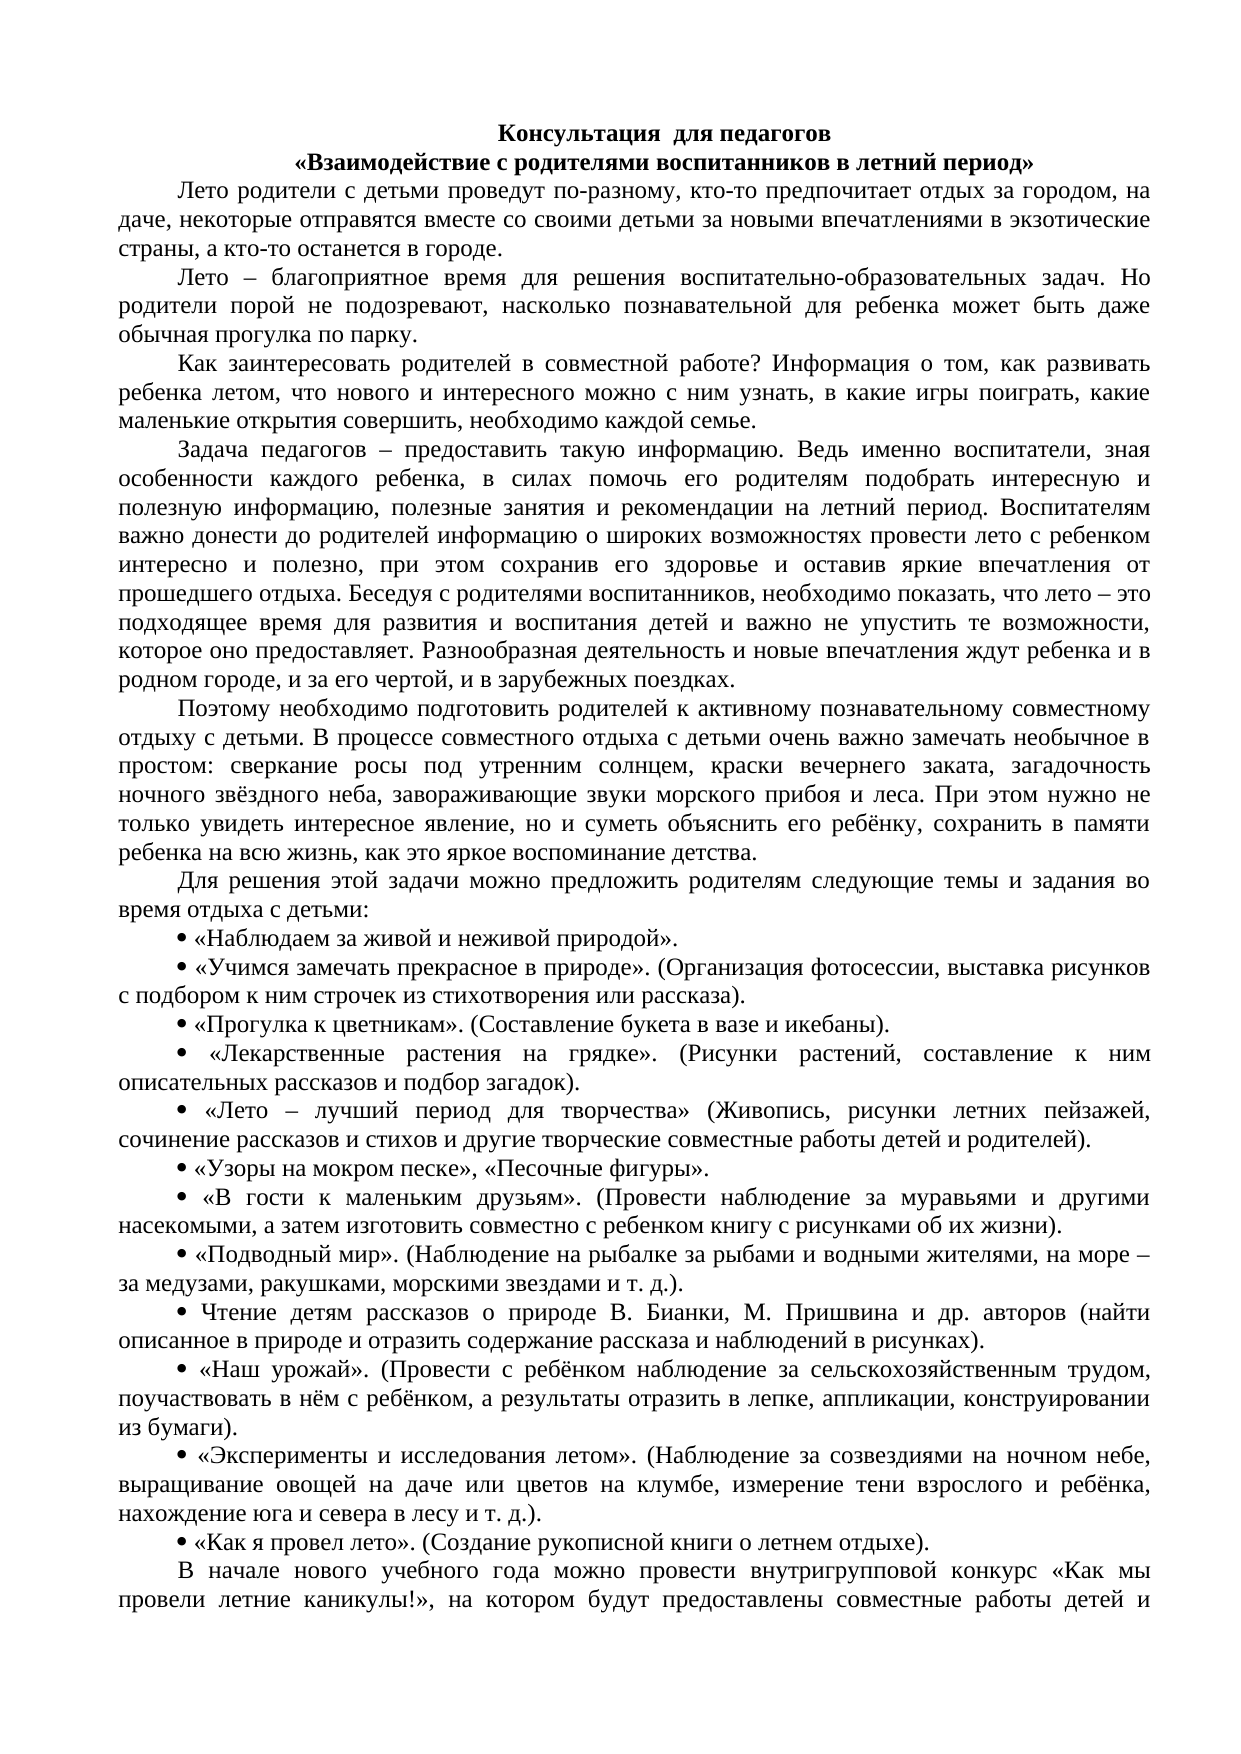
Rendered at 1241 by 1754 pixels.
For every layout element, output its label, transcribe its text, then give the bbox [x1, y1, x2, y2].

text Для решения этой задачи можно предложить родителям следующие темы и задания во время отдыха с детьми: [118, 866, 1152, 923]
text «Лекарственные растения на грядке». (Рисунки растений, составление к ним описательных рассказов и подбор загадок). [118, 1038, 1152, 1096]
text Лето – благоприятное время для решения воспитательно-образовательных задач. Но родители порой не подозревают, насколько познавательной для ребенка может быть даже обычная прогулка по парку. [118, 262, 1152, 348]
text Консультация для педагогов [118, 118, 1152, 147]
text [118, 1556, 1152, 1613]
text «Эксперименты и исследования летом». (Наблюдение за созвездиями на ночном небе, выращивание овощей на даче или цветов на клумбе, измерение тени взрослого и ребёнка, нахождение юга и севера в лесу и т. д.). [118, 1441, 1152, 1527]
text «Узоры на мокром песке», «Песочные фигуры». [118, 1153, 1152, 1182]
text Лето родители с детьми проведут по-разному, кто-то предпочитает отдых за городом, на даче, некоторые отправятся вместе со своими детьми за новыми впечатлениями в экзотические страны, а кто-то останется в городе. [118, 176, 1152, 262]
text Чтение детям рассказов о природе В. Бианки, М. Пришвина и др. авторов (найти описанное в природе и отразить содержание рассказа и наблюдений в рисунках). [118, 1297, 1152, 1354]
text Поэтому необходимо подготовить родителей к активному познавательному совместному отдыху с детьми. В процессе совместного отдыха с детьми очень важно замечать необычное в простом: сверкание росы под утренним солнцем, краски вечернего заката, загадочность ночного звёздного неба, завораживающие звуки морского прибоя и леса. При этом нужно не только увидеть интересное явление, но и суметь объяснить его ребёнку, сохранить в памяти ребенка на всю жизнь, как это яркое воспоминание детства. [118, 693, 1152, 866]
text «Учимся замечать прекрасное в природе». (Организация фотосессии, выставка рисунков с подбором к ним строчек из стихотворения или рассказа). [118, 952, 1152, 1009]
text Как заинтересовать родителей в совместной работе? Информация о том, как развивать ребенка летом, что нового и интересного можно с ним узнать, в какие игры поиграть, какие маленькие открытия совершить, необходимо каждой семье. [118, 348, 1152, 434]
text «Лето – лучший период для творчества» (Живопись, рисунки летних пейзажей, сочинение рассказов и стихов и другие творческие совместные работы детей и родителей). [118, 1096, 1152, 1153]
text «Наблюдаем за живой и неживой природой». [118, 923, 1152, 952]
text «Прогулка к цветникам». (Составление букета в вазе и икебаны). [118, 1009, 1152, 1038]
text «Наш урожай». (Провести с ребёнком наблюдение за сельскохозяйственным трудом, поучаствовать в нём с ребёнком, а результаты отразить в лепке, аппликации, конструировании из бумаги). [118, 1354, 1152, 1441]
text «Подводный мир». (Наблюдение на рыбалке за рыбами и водными жителями, на море – за медузами, ракушками, морскими звездами и т. д.). [118, 1239, 1152, 1297]
text «Взаимодействие с родителями воспитанников в летний период» [118, 147, 1152, 176]
text Задача педагогов – предоставить такую информацию. Ведь именно воспитатели, зная особенности каждого ребенка, в силах помочь его родителям подобрать интересную и полезную информацию, полезные занятия и рекомендации на летний период. Воспитателям важно донести до родителей информацию о широких возможностях провести лето с ребенком интересно и полезно, при этом сохранив его здоровье и оставив яркие впечатления от прошедшего отдыха. Беседуя с родителями воспитанников, необходимо показать, что лето – это подходящее время для развития и воспитания детей и важно не упустить те возможности, которое оно предоставляет. Разнообразная деятельность и новые впечатления ждут ребенка и в родном городе, и за его чертой, и в зарубежных поездках. [118, 434, 1152, 693]
text «В гости к маленьким друзьям». (Провести наблюдение за муравьями и другими насекомыми, а затем изготовить совместно с ребенком книгу с рисунками об их жизни). [118, 1182, 1152, 1239]
text «Как я провел лето». (Создание рукописной книги о летнем отдыхе). [118, 1527, 1152, 1556]
